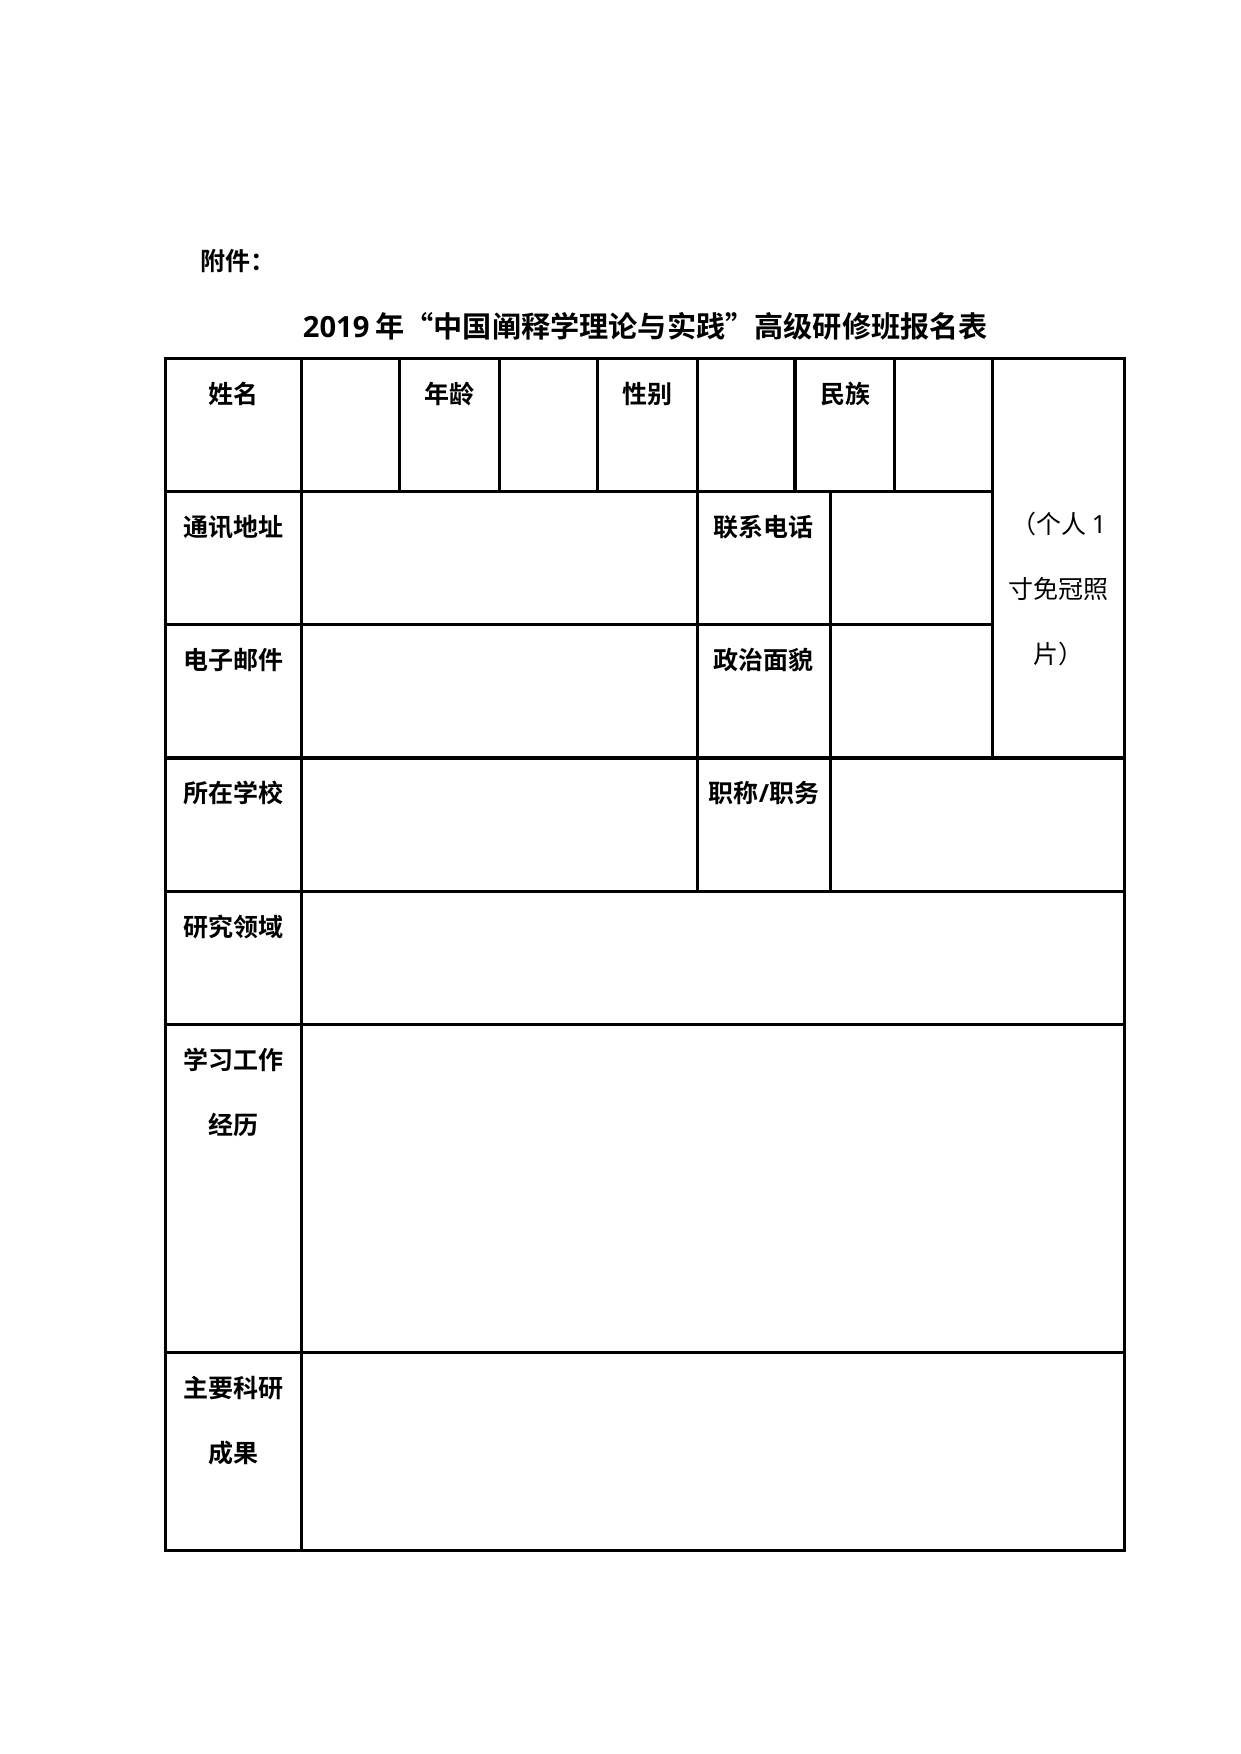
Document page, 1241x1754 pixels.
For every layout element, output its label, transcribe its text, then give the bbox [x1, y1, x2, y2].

table_cell [303, 893, 1123, 1023]
table_header [303, 360, 398, 490]
text 2019年“中国阐释学理论与实践”高级研修班报名表 [200, 292, 1090, 357]
table_header 性别 [599, 360, 696, 490]
table_cell 政治面貌 [699, 626, 829, 756]
table_header [501, 360, 596, 490]
table_header 年龄 [401, 360, 498, 490]
text 附件： [200, 227, 1090, 292]
table_cell 电子邮件 [167, 626, 300, 756]
table_cell [303, 1354, 1123, 1549]
table_cell [832, 626, 991, 756]
table_cell [303, 760, 696, 889]
table_header 民族 [797, 360, 893, 490]
table_cell [303, 1026, 1123, 1351]
table_cell 研究领域 [167, 893, 300, 1023]
table_cell [303, 493, 696, 623]
table_cell [303, 626, 696, 756]
table_cell 职称/职务 [699, 760, 829, 889]
table_cell 联系电话 [699, 493, 829, 623]
table_cell [832, 760, 1123, 889]
table_header （个人1寸免冠照片） [994, 360, 1123, 756]
table_cell 主要科研成果 [167, 1354, 300, 1549]
table_cell 学习工作经历 [167, 1026, 300, 1351]
table_header [699, 360, 793, 490]
table_cell 通讯地址 [167, 493, 300, 623]
table_header 姓名 [167, 360, 300, 490]
table_cell 所在学校 [167, 760, 300, 889]
table_header [896, 360, 991, 490]
table_cell [832, 493, 991, 623]
